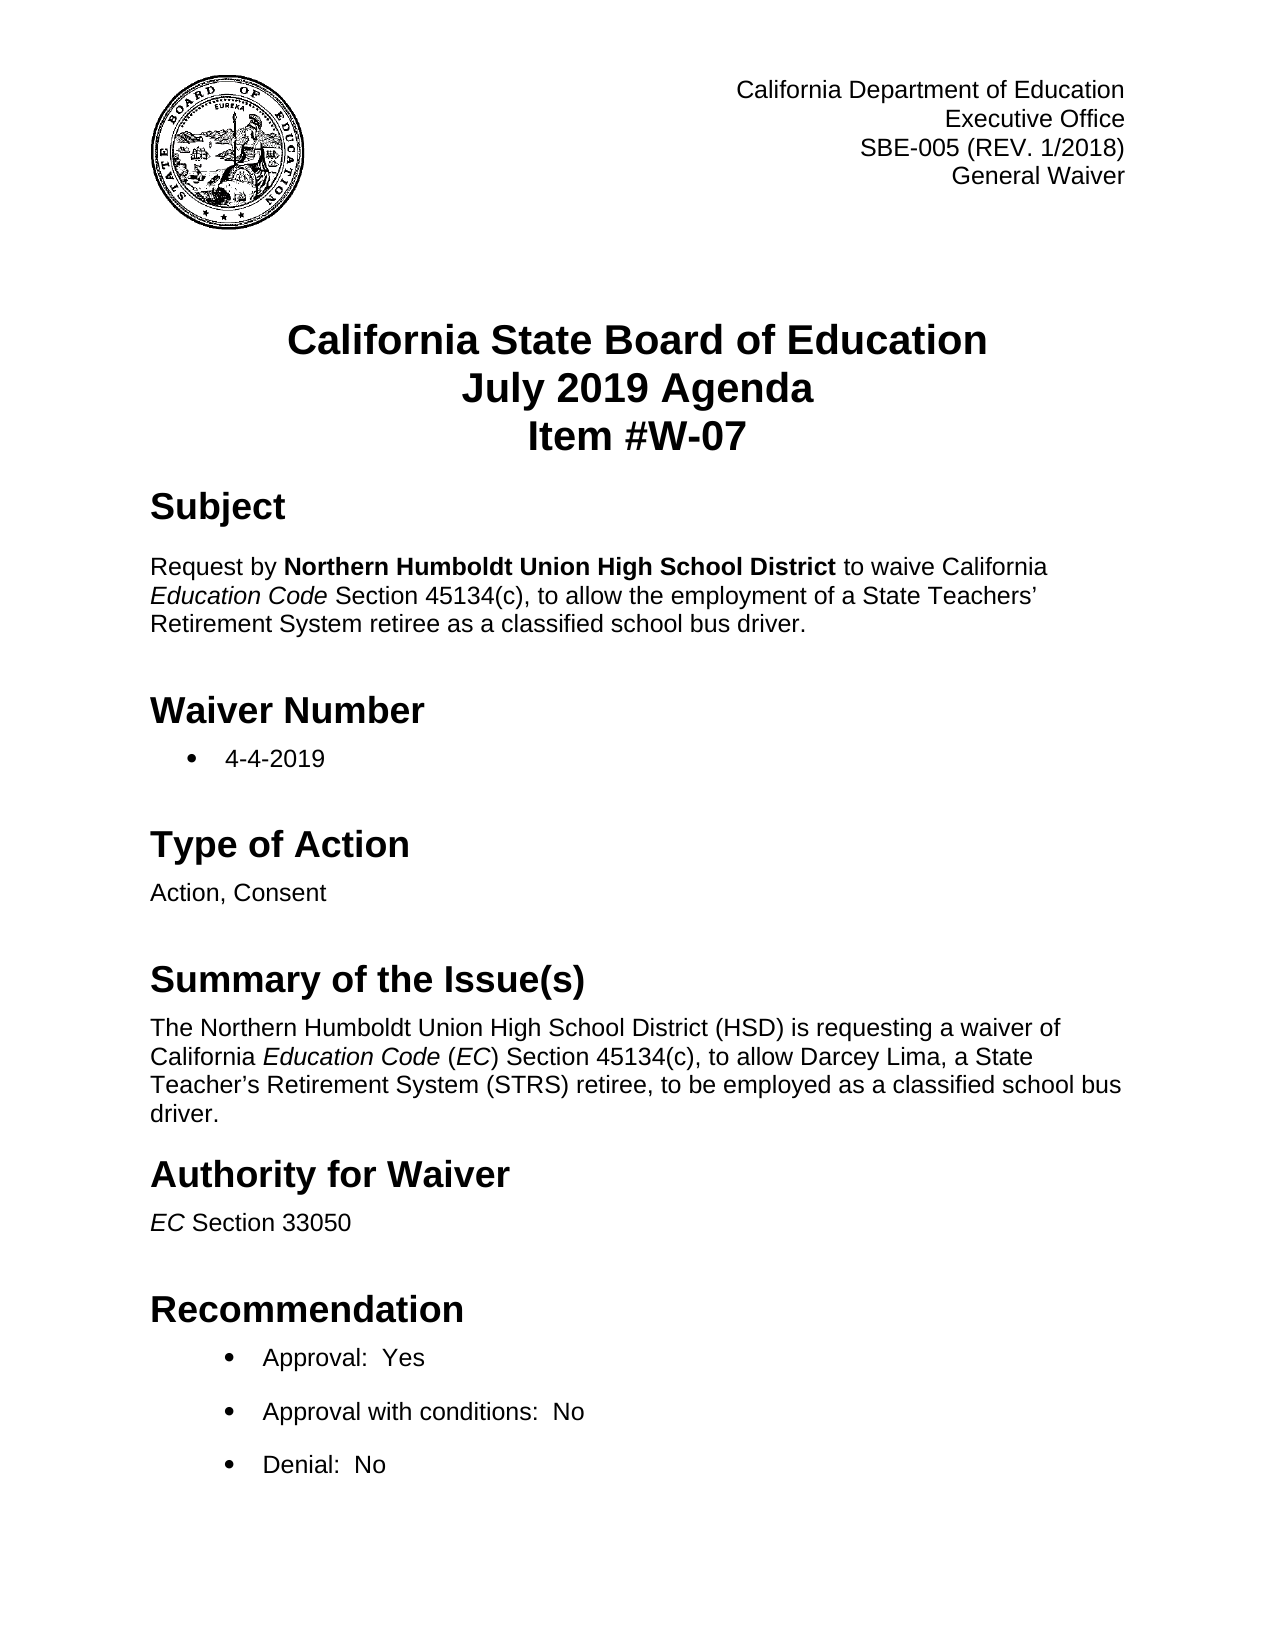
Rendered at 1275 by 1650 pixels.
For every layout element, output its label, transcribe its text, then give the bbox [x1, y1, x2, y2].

text Request by Northern Humboldt Union High School District to waive California Education Code Section 45134(c), to allow the employment of a State Teachers’ Retirement System retiree as a classified school bus driver. [150, 552, 1125, 638]
subtitle Type of Action [150, 823, 1125, 866]
subtitle Authority for Waiver [150, 1153, 1125, 1196]
text EC Section 33050 [150, 1208, 1125, 1237]
list 4-4-2019 [187, 744, 1125, 773]
text California Department of Education [675, 75, 1125, 104]
picture [150, 75, 305, 230]
subtitle Recommendation [150, 1287, 1125, 1330]
list Approval: Yes [225, 1343, 1125, 1372]
subtitle Waiver Number [150, 688, 1125, 731]
list Denial: No [225, 1450, 1125, 1479]
text SBE-005 (REV. 1/2018) [675, 132, 1125, 161]
list Approval with conditions: No [225, 1397, 1125, 1425]
text Action, Consent [150, 878, 1125, 907]
text The Northern Humboldt Union High School District (HSD) is requesting a waiver of California Education Code (EC) Section 45134(c), to allow Darcey Lima, a State Teacher’s Retirement System (STRS) retiree, to be employed as a classified school bus driver. [150, 1013, 1125, 1128]
text General Waiver [675, 161, 1125, 190]
subtitle Subject [150, 484, 1125, 527]
subtitle California State Board of Education July 2019 Agenda Item #W-07 [150, 315, 1125, 459]
text Executive Office [675, 104, 1125, 132]
subtitle Summary of the Issue(s) [150, 957, 1125, 1000]
